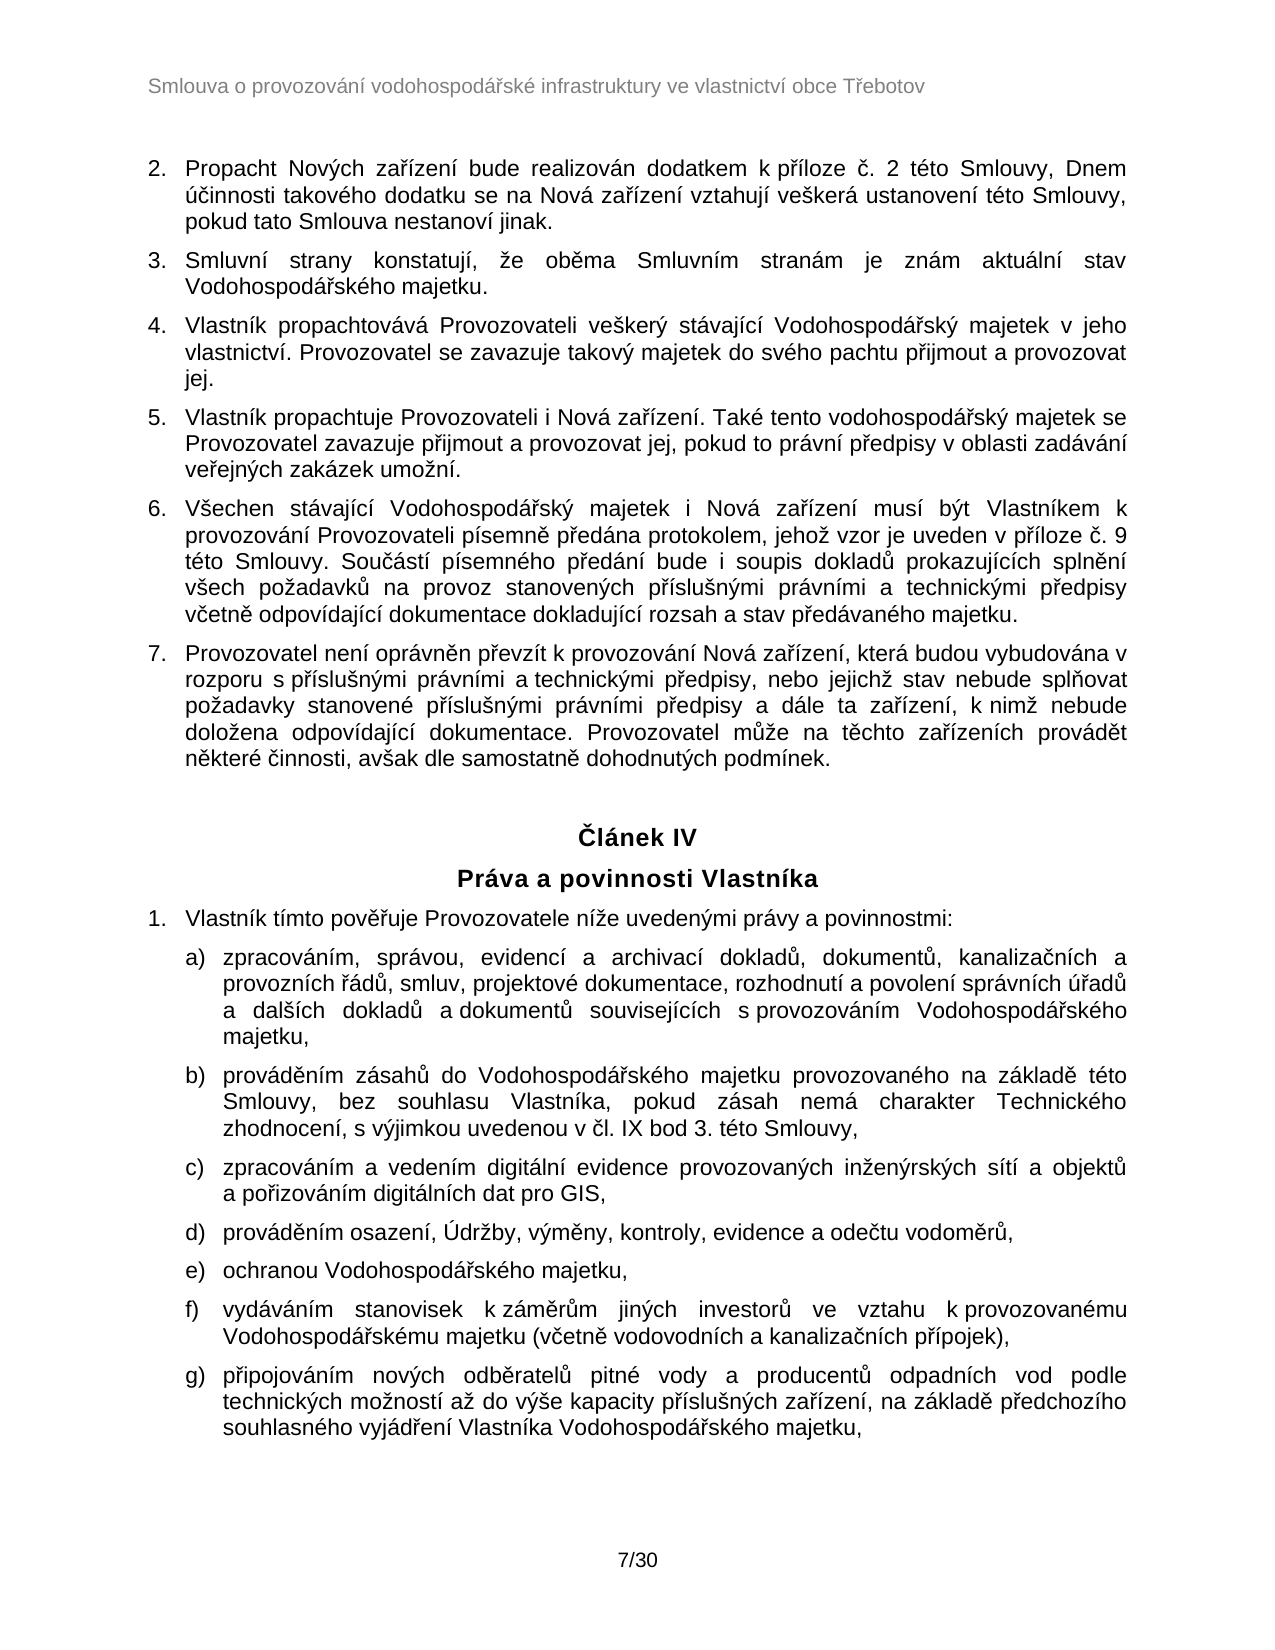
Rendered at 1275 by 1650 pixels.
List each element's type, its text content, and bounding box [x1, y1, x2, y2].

list ochranou Vodohospodářského majetku, [185, 1257, 1127, 1284]
list prováděním zásahů do Vodohospodářského majetku provozovaného na základě této Smlouvy, bez souhlasu Vlastníka, pokud zásah nemá charakter Technického zhodnocení, s výjimkou uvedenou v čl. IX bod 3. této Smlouvy, [185, 1062, 1127, 1141]
list Provozovatel není oprávněn převzít k provozování Nová zařízení, která budou vybudována v rozporu s příslušnými právními a technickými předpisy, nebo jejichž stav nebude splňovat požadavky stanovené příslušnými právními předpisy a dále ta zařízení, k nimž nebude doložena odpovídající dokumentace. Provozovatel může na těchto zařízeních provádět některé činnosti, avšak dle samostatně dohodnutých podmínek. [148, 639, 1127, 771]
list Propacht Nových zařízení bude realizován dodatkem k příloze č. 2 této Smlouvy, Dnem účinnosti takového dodatku se na Nová zařízení vztahují veškerá ustanovení této Smlouvy, pokud tato Smlouva nestanoví jinak. [148, 155, 1127, 234]
list Vlastník propachtuje Provozovateli i Nová zařízení. Také tento vodohospodářský majetek se Provozovatel zavazuje přijmout a provozovat jej, pokud to právní předpisy v oblasti zadávání veřejných zakázek umožní. [148, 404, 1127, 483]
list Všechen stávající Vodohospodářský majetek i Nová zařízení musí být Vlastníkem k provozování Provozovateli písemně předána protokolem, jehož vzor je uveden v příloze č. 9 této Smlouvy. Součástí písemného předání bude i soupis dokladů prokazujících splnění všech požadavků na provoz stanovených příslušnými právními a technickými předpisy včetně odpovídající dokumentace dokladující rozsah a stav předávaného majetku. [148, 495, 1127, 627]
subtitle Práva a povinnosti Vlastníka [148, 864, 1127, 893]
list zpracováním a vedením digitální evidence provozovaných inženýrských sítí a objektů a pořizováním digitálních dat pro GIS, [185, 1153, 1127, 1206]
list Vlastník propachtovává Provozovateli veškerý stávající Vodohospodářský majetek v jeho vlastnictví. Provozovatel se zavazuje takový majetek do svého pachtu přijmout a provozovat jej. [148, 312, 1127, 391]
subtitle Článek IV [148, 823, 1127, 851]
list připojováním nových odběratelů pitné vody a producentů odpadních vod podle technických možností až do výše kapacity příslušných zařízení, na základě předchozího souhlasného vyjádření Vlastníka Vodohospodářského majetku, [185, 1362, 1127, 1441]
list vydáváním stanovisek k záměrům jiných investorů ve vztahu k provozovanému Vodohospodářskému majetku (včetně vodovodních a kanalizačních přípojek), [185, 1296, 1127, 1349]
list zpracováním, správou, evidencí a archivací dokladů, dokumentů, kanalizačních a provozních řádů, smluv, projektové dokumentace, rozhodnutí a povolení správních úřadů a dalších dokladů a dokumentů souvisejících s provozováním Vodohospodářského majetku, [185, 944, 1127, 1049]
list Smluvní strany konstatují, že oběma Smluvním stranám je znám aktuální stav Vodohospodářského majetku. [148, 247, 1127, 299]
list prováděním osazení, Údržby, výměny, kontroly, evidence a odečtu vodoměrů, [185, 1219, 1127, 1245]
list Vlastník tímto pověřuje Provozovatele níže uvedenými právy a povinnostmi: [148, 905, 1127, 931]
